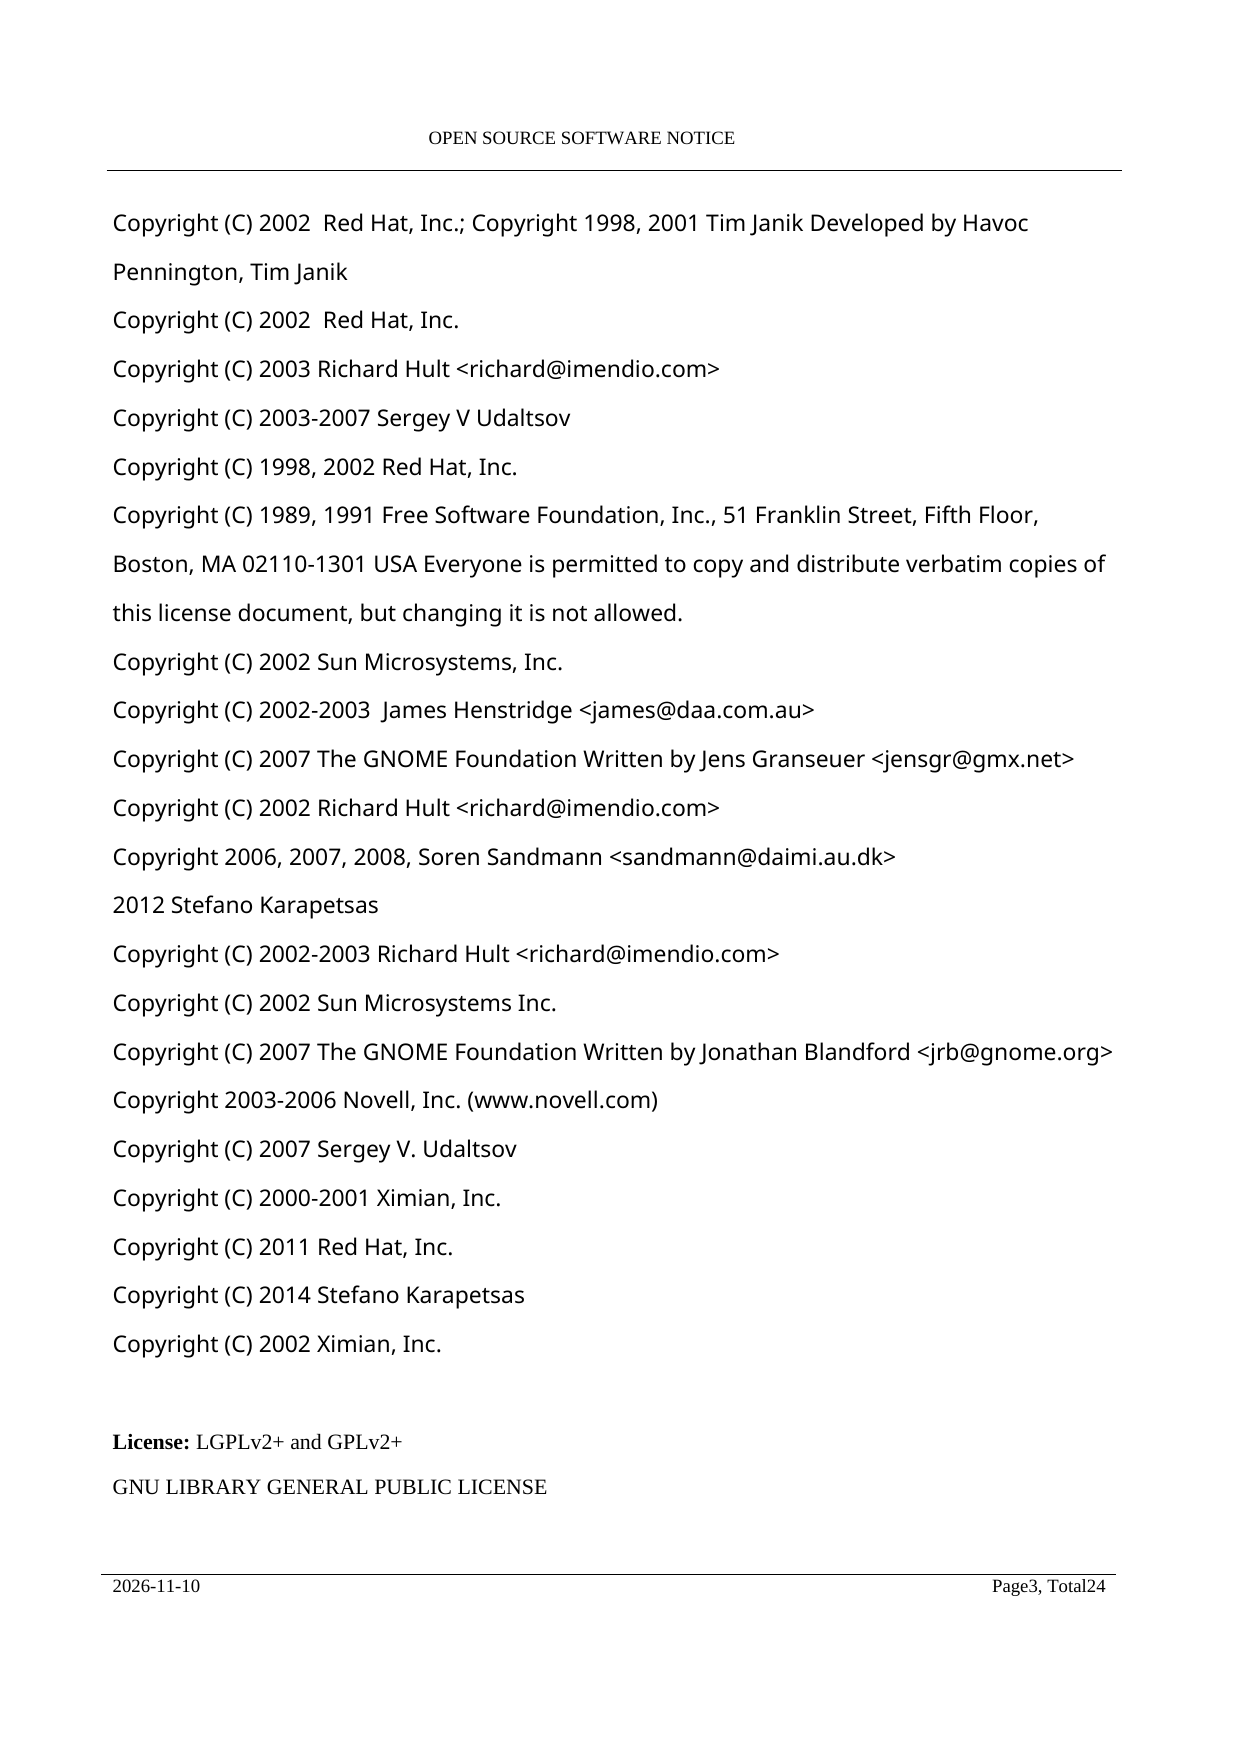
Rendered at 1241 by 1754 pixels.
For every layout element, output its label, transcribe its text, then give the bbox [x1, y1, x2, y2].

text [112, 206, 1128, 1409]
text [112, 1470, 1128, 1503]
text License: LGPLv2+ and GPLv2+ [112, 1425, 1128, 1458]
